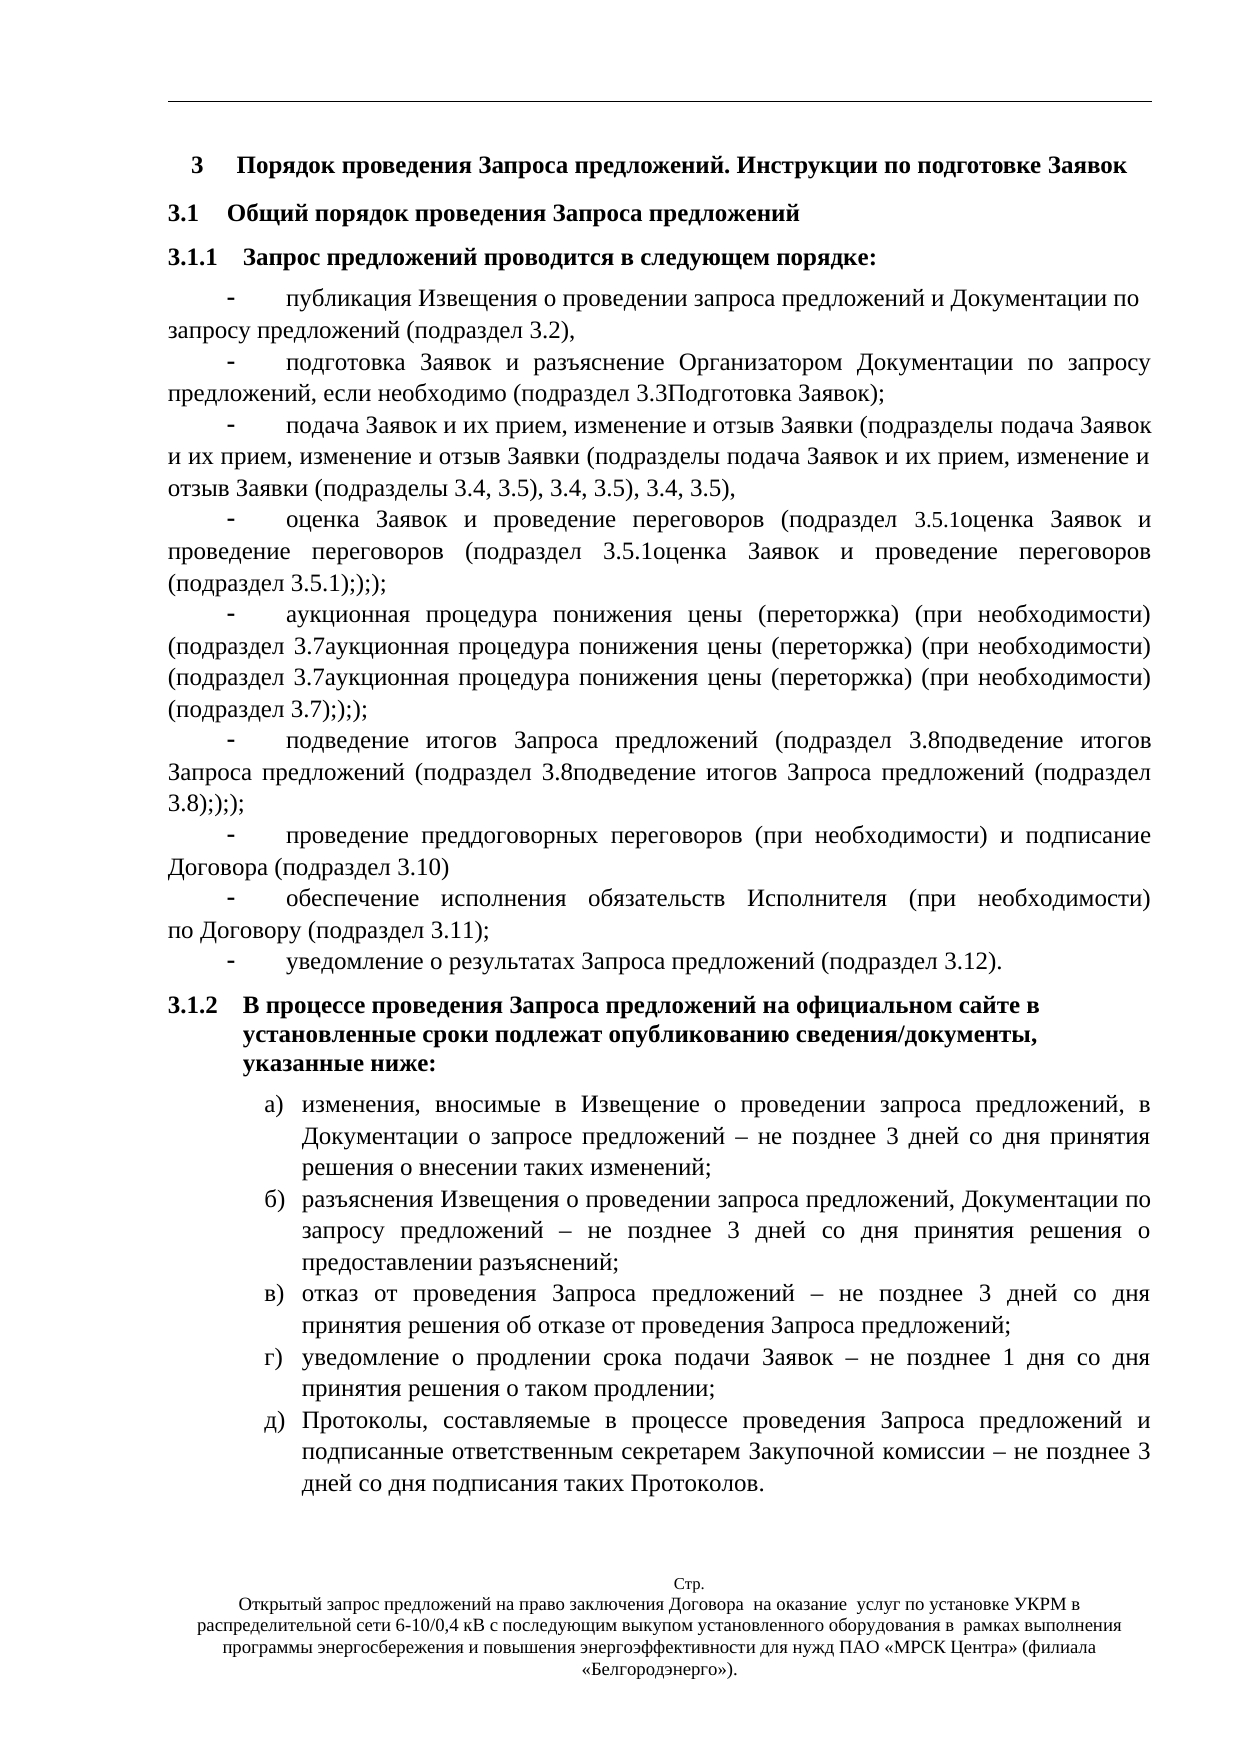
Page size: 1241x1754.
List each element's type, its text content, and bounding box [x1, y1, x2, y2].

list изменения, вносимые в Извещение о проведении запроса предложений, в Документации о запросе предложений – не позднее 3 дней со дня принятия решения о внесении таких изменений; [264, 1089, 1152, 1181]
subtitle Порядок проведения Запроса предложений. Инструкции по подготовке Заявок [166, 150, 1152, 179]
list разъяснения Извещения о проведении запроса предложений, Документации по запросу предложений – не позднее 3 дней со дня принятия решения о предоставлении разъяснений; [264, 1184, 1152, 1276]
list уведомление о продлении срока подачи Заявок – не позднее 1 дня со дня принятия решения о таком продлении; [264, 1342, 1152, 1402]
list Протоколы, составляемые в процессе проведения Запроса предложений и подписанные ответственным секретарем Закупочной комиссии – не позднее 3 дней со дня подписания таких Протоколов. [264, 1405, 1152, 1497]
list отказ от проведения Запроса предложений – не позднее 3 дней со дня принятия решения об отказе от проведения Запроса предложений; [264, 1278, 1152, 1339]
subtitle Запрос предложений проводится в следующем порядке: [168, 242, 1152, 271]
subtitle В процессе проведения Запроса предложений на официальном сайте в установленные сроки подлежат опубликованию сведения/документы, указанные ниже: [168, 990, 1152, 1077]
subtitle Общий порядок проведения Запроса предложений [168, 198, 1152, 227]
